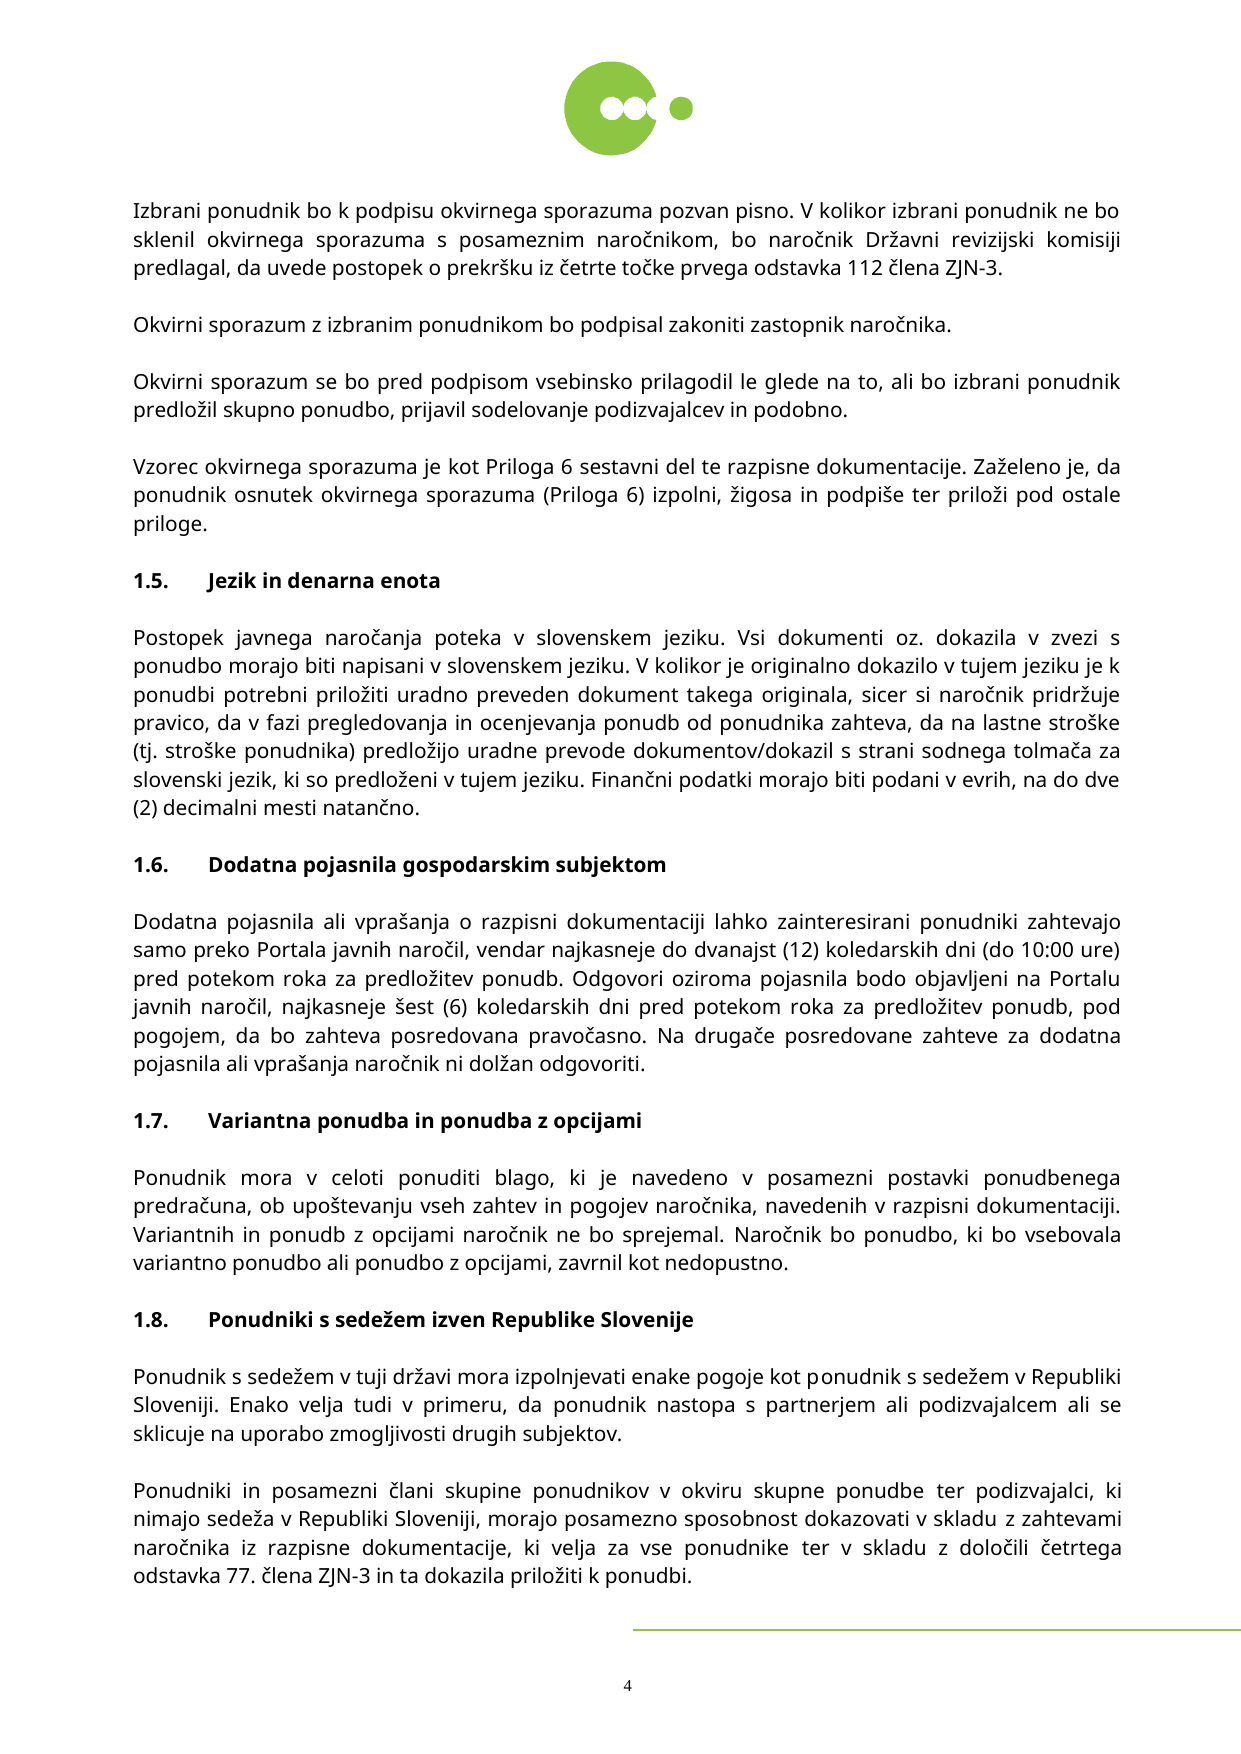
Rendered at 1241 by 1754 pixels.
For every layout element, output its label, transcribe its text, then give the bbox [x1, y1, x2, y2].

text Ponudniki in posamezni člani skupine ponudnikov v okviru skupne ponudbe ter podizvajalci, ki nimajo sedeža v Republiki Sloveniji, morajo posamezno sposobnost dokazovati v skladu z zahtevami naročnika iz razpisne dokumentacije, ki velja za vse ponudnike ter v skladu z določili četrtega odstavka 77. člena ZJN-3 in ta dokazila priložiti k ponudbi. [133, 1476, 1122, 1590]
text Okvirni sporazum se bo pred podpisom vsebinsko prilagodil le glede na to, ali bo izbrani ponudnik predložil skupno ponudbo, prijavil sodelovanje podizvajalcev in podobno. [133, 367, 1122, 424]
list Variantna ponudba in ponudba z opcijami [133, 1106, 1122, 1135]
list Dodatna pojasnila gospodarskim subjektom [133, 850, 1122, 879]
text Dodatna pojasnila ali vprašanja o razpisni dokumentaciji lahko zainteresirani ponudniki zahtevajo samo preko Portala javnih naročil, vendar najkasneje do dvanajst (12) koledarskih dni (do 10:00 ure) pred potekom roka za predložitev ponudb. Odgovori oziroma pojasnila bodo objavljeni na Portalu javnih naročil, najkasneje šest (6) koledarskih dni pred potekom roka za predložitev ponudb, pod pogojem, da bo zahteva posredovana pravočasno. Na drugače posredovane zahteve za dodatna pojasnila ali vprašanja naročnik ni dolžan odgovoriti. [133, 907, 1122, 1078]
text Izbrani ponudnik bo k podpisu okvirnega sporazuma pozvan pisno. V kolikor izbrani ponudnik ne bo sklenil okvirnega sporazuma s posameznim naročnikom, bo naročnik Državni revizijski komisiji predlagal, da uvede postopek o prekršku iz četrte točke prvega odstavka 112 člena ZJN-3. [133, 196, 1122, 282]
text Postopek javnega naročanja poteka v slovenskem jeziku. Vsi dokumenti oz. dokazila v zvezi s ponudbo morajo biti napisani v slovenskem jeziku. V kolikor je originalno dokazilo v tujem jeziku je k ponudbi potrebni priložiti uradno preveden dokument takega originala, sicer si naročnik pridržuje pravico, da v fazi pregledovanja in ocenjevanja ponudb od ponudnika zahteva, da na lastne stroške (tj. stroške ponudnika) predložijo uradne prevode dokumentov/dokazil s strani sodnega tolmača za slovenski jezik, ki so predloženi v tujem jeziku. Finančni podatki morajo biti podani v evrih, na do dve (2) decimalni mesti natančno. [133, 623, 1122, 822]
list Jezik in denarna enota [133, 566, 1122, 594]
text Ponudnik s sedežem v tuji državi mora izpolnjevati enake pogoje kot ponudnik s sedežem v Republiki Sloveniji. Enako velja tudi v primeru, da ponudnik nastopa s partnerjem ali podizvajalcem ali se sklicuje na uporabo zmogljivosti drugih subjektov. [133, 1362, 1122, 1447]
text Vzorec okvirnega sporazuma je kot Priloga 6 sestavni del te razpisne dokumentacije. Zaželeno je, da ponudnik osnutek okvirnega sporazuma (Priloga 6) izpolni, žigosa in podpiše ter priloži pod ostale priloge. [133, 452, 1122, 537]
text Ponudnik mora v celoti ponuditi blago, ki je navedeno v posamezni postavki ponudbenega predračuna, ob upoštevanju vseh zahtev in pogojev naročnika, navedenih v razpisni dokumentaciji. Variantnih in ponudb z opcijami naročnik ne bo sprejemal. Naročnik bo ponudbo, ki bo vsebovala variantno ponudbo ali ponudbo z opcijami, zavrnil kot nedopustno. [133, 1163, 1122, 1277]
text Okvirni sporazum z izbranim ponudnikom bo podpisal zakoniti zastopnik naročnika. [133, 310, 1122, 338]
list Ponudniki s sedežem izven Republike Slovenije [133, 1305, 1122, 1334]
